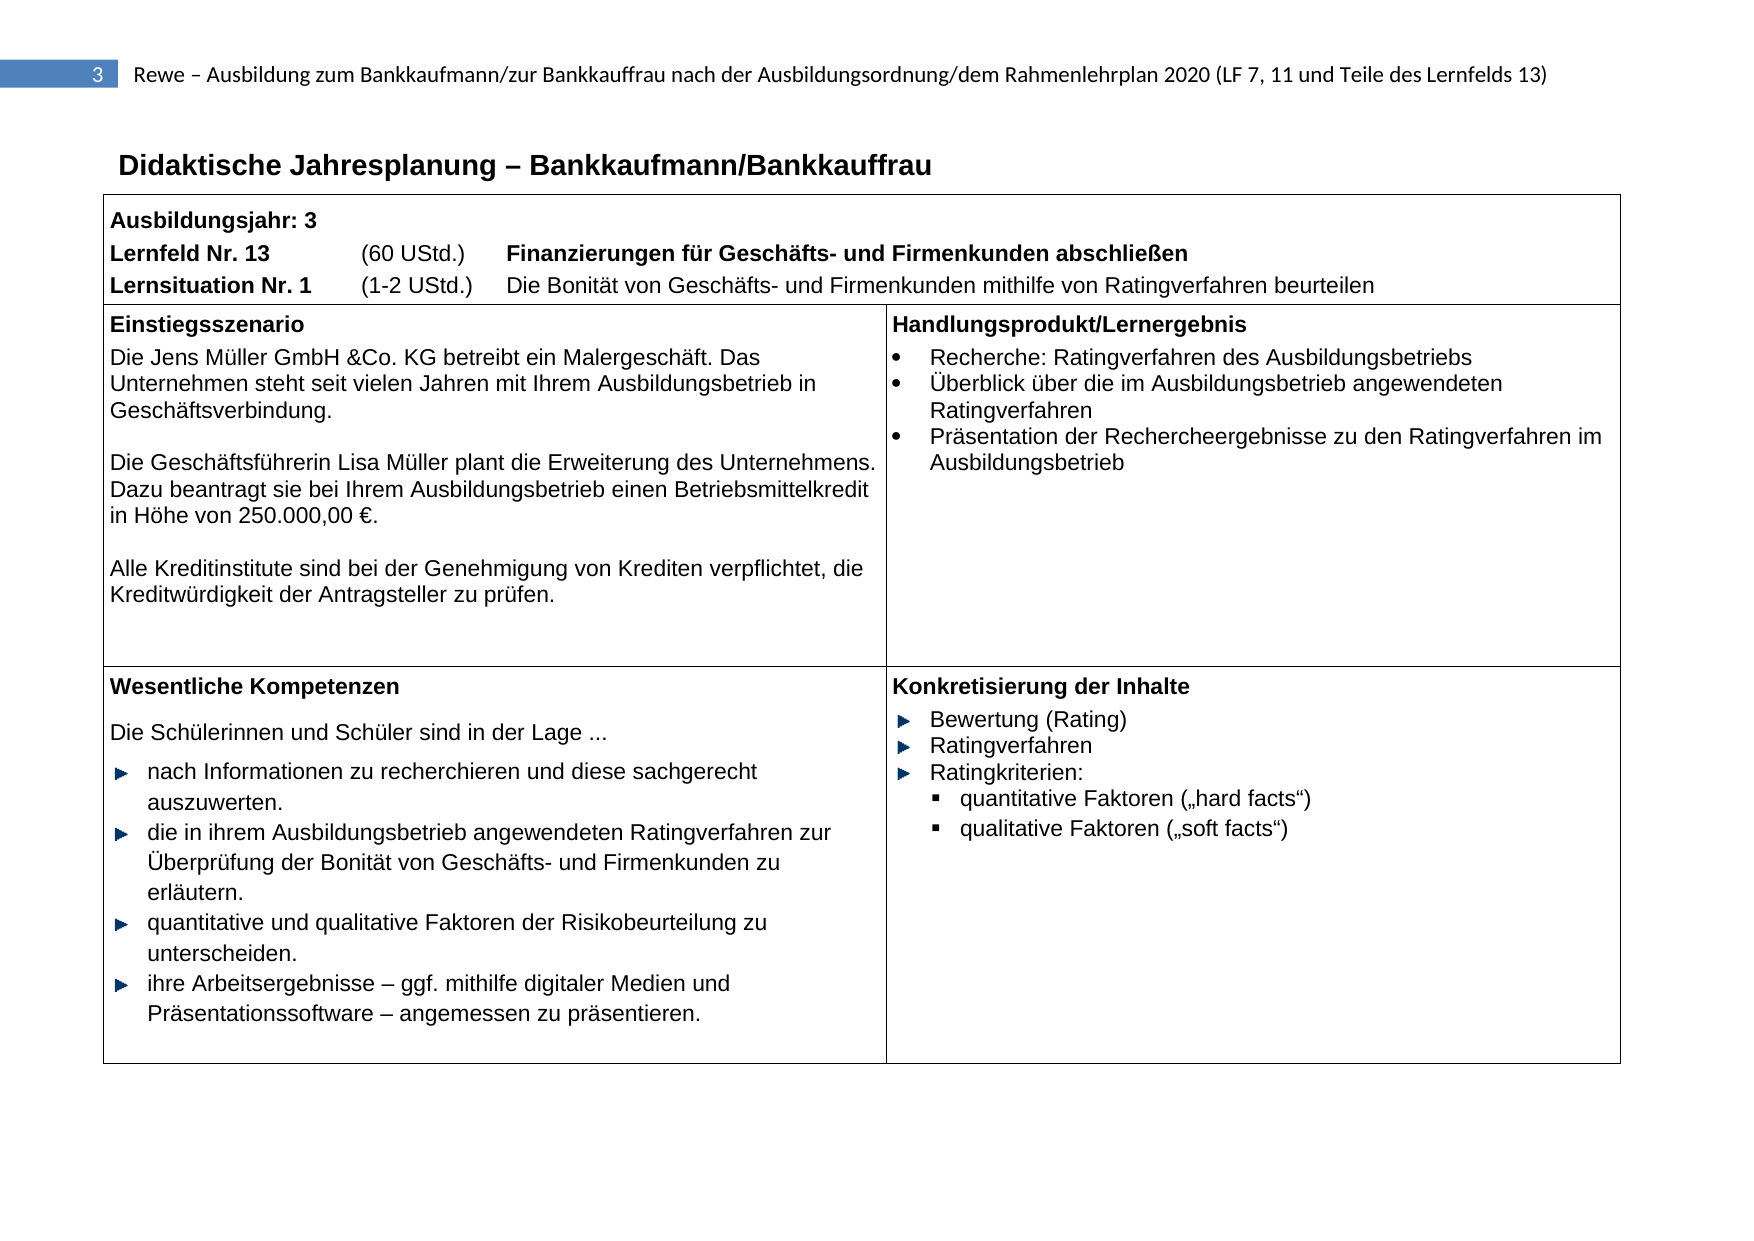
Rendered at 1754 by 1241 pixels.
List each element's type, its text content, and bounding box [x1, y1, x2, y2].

table_cell Einstiegsszenario Die Jens Müller GmbH &Co. KG betreibt ein Malergeschäft. Das Unternehmen steht seit vielen Jahren mit Ihrem Ausbildungsbetrieb in Geschäftsverbindung. Die Geschäftsführerin Lisa Müller plant die Erweiterung des Unternehmens. Dazu beantragt sie bei Ihrem Ausbildungsbetrieb einen Betriebsmittelkredit in Höhe von 250.000,00 €. Alle Kreditinstitute sind bei der Genehmigung von Krediten verpflichtet, die Kreditwürdigkeit der Antragsteller zu prüfen. [104, 305, 886, 666]
picture [110, 823, 128, 841]
picture [893, 763, 910, 780]
picture [110, 974, 128, 992]
picture [110, 914, 128, 931]
picture [110, 763, 128, 780]
table_cell Handlungsprodukt/Lernergebnis Recherche: Ratingverfahren des Ausbildungsbetriebs Überblick über die im Ausbildungsbetrieb angewendeten Ratingverfahren Präsentation der Rechercheergebnisse zu den Ratingverfahren im Ausbildungsbetrieb [887, 305, 1620, 666]
picture [893, 736, 910, 754]
text Didaktische Jahresplanung – Bankkaufmann/Bankkauffrau [118, 148, 1606, 181]
table_cell Konkretisierung der Inhalte Bewertung (Rating) Ratingverfahren Ratingkriterien: quantitative Faktoren („hard facts“) qualitative Faktoren („soft facts“) [887, 667, 1620, 1062]
table_cell Wesentliche Kompetenzen Die Schülerinnen und Schüler sind in der Lage ... nach Informationen zu recherchieren und diese sachgerecht auszuwerten. die in ihrem Ausbildungsbetrieb angewendeten Ratingverfahren zur Überprüfung der Bonität von Geschäfts- und Firmenkunden zu erläutern. quantitative und qualitative Faktoren der Risikobeurteilung zu unterscheiden. ihre Arbeitsergebnisse – ggf. mithilfe digitaler Medien und Präsentationssoftware – angemessen zu präsentieren. [104, 667, 886, 1062]
picture [893, 710, 910, 728]
table_header Ausbildungsjahr: 3 Lernfeld Nr. 13 (60 UStd.) Finanzierungen für Geschäfts- und Firmenkunden abschließen Lernsituation Nr. 1 (1-2 UStd.) Die Bonität von Geschäfts- und Firmenkunden mithilfe von Ratingverfahren beurteilen [104, 195, 1620, 304]
